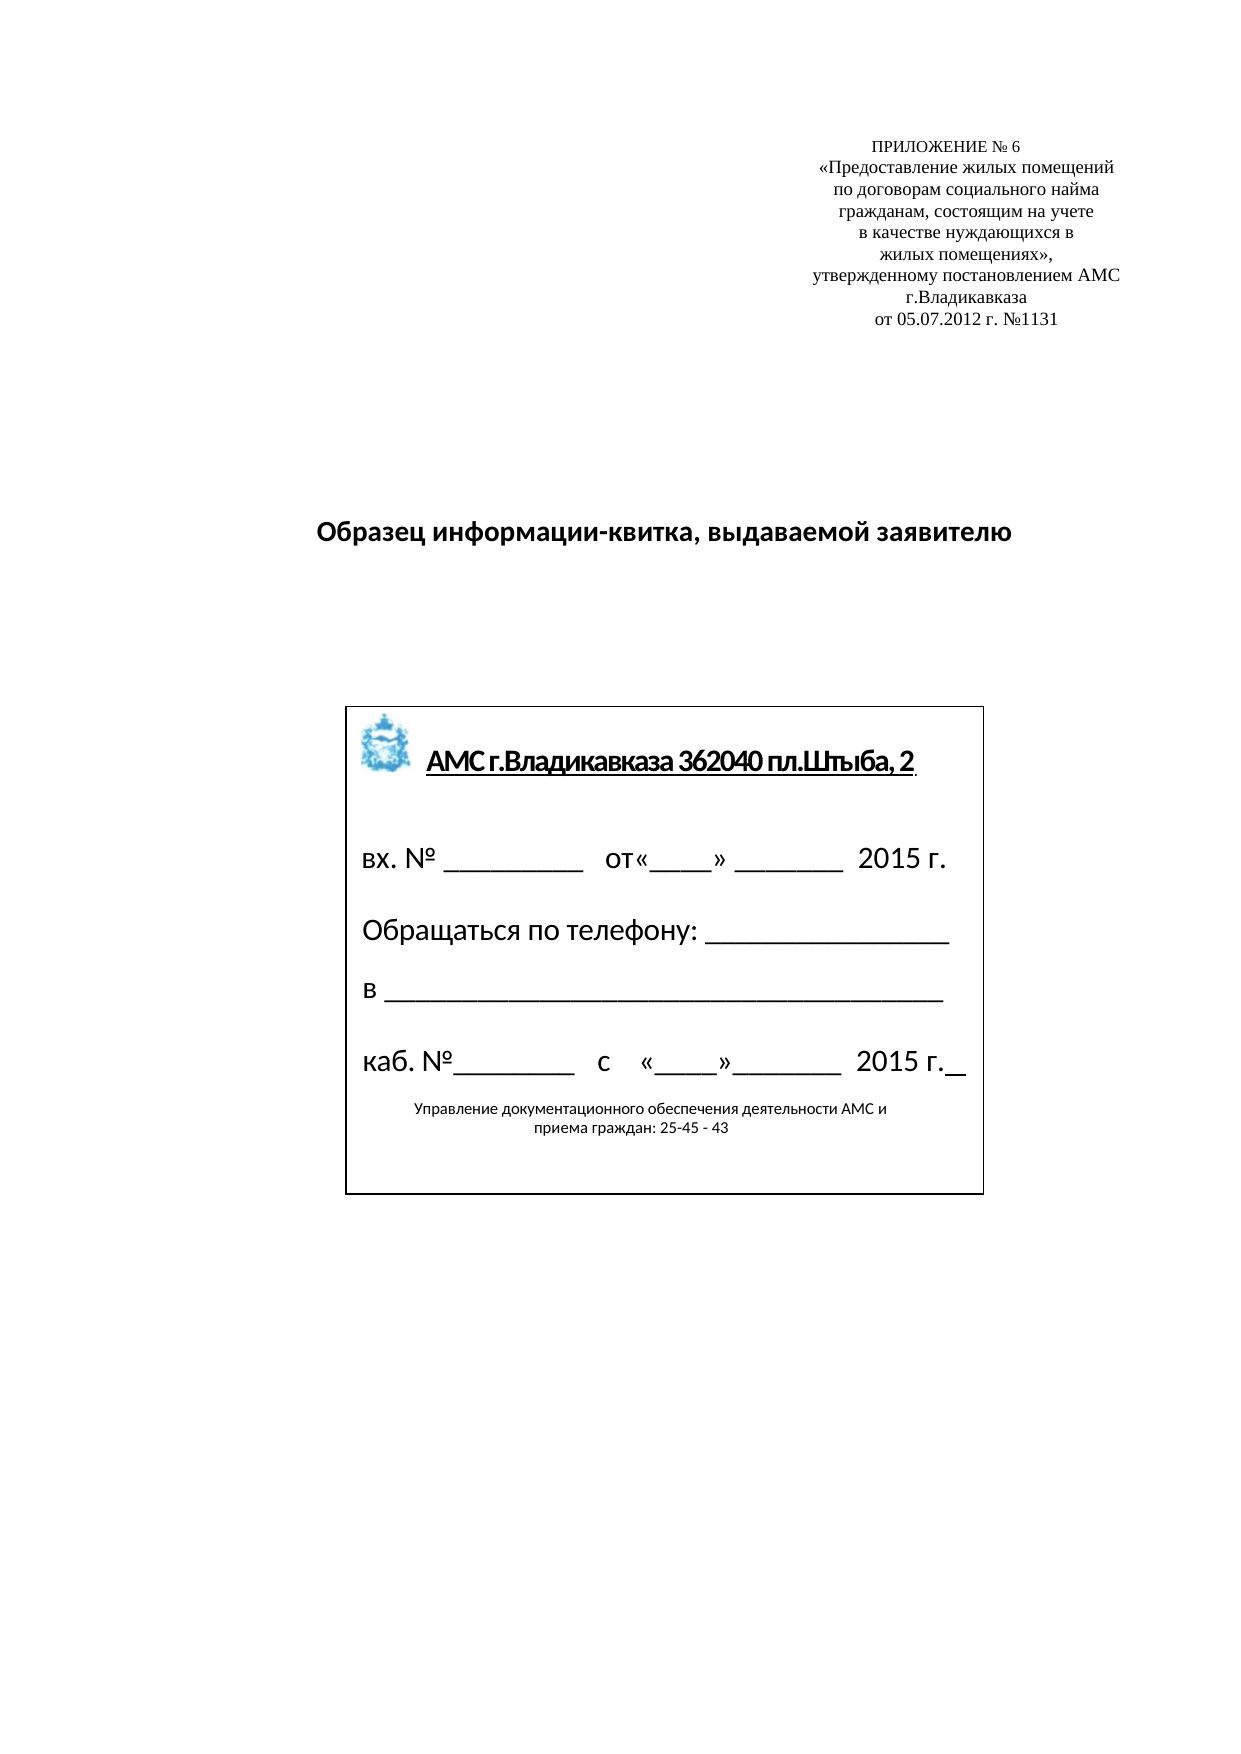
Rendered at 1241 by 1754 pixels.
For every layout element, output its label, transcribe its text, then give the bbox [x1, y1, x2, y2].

text «Предоставление жилых помещений [781, 156, 1152, 178]
text гражданам, состоящим на учете [781, 199, 1152, 221]
text жилых помещениях», [781, 243, 1152, 264]
text по договорам социального найма [781, 178, 1152, 199]
text ПРИЛОЖЕНИЕ № 6 [740, 137, 1152, 156]
text утвержденному постановлением АМС г.Владикавказа [781, 264, 1152, 307]
text Образец информации-квитка, выдаваемой заявителю [177, 513, 1152, 549]
picture [361, 713, 411, 772]
text в качестве нуждающихся в [781, 221, 1152, 243]
text от 05.07.2012 г. №1131 [781, 307, 1152, 329]
